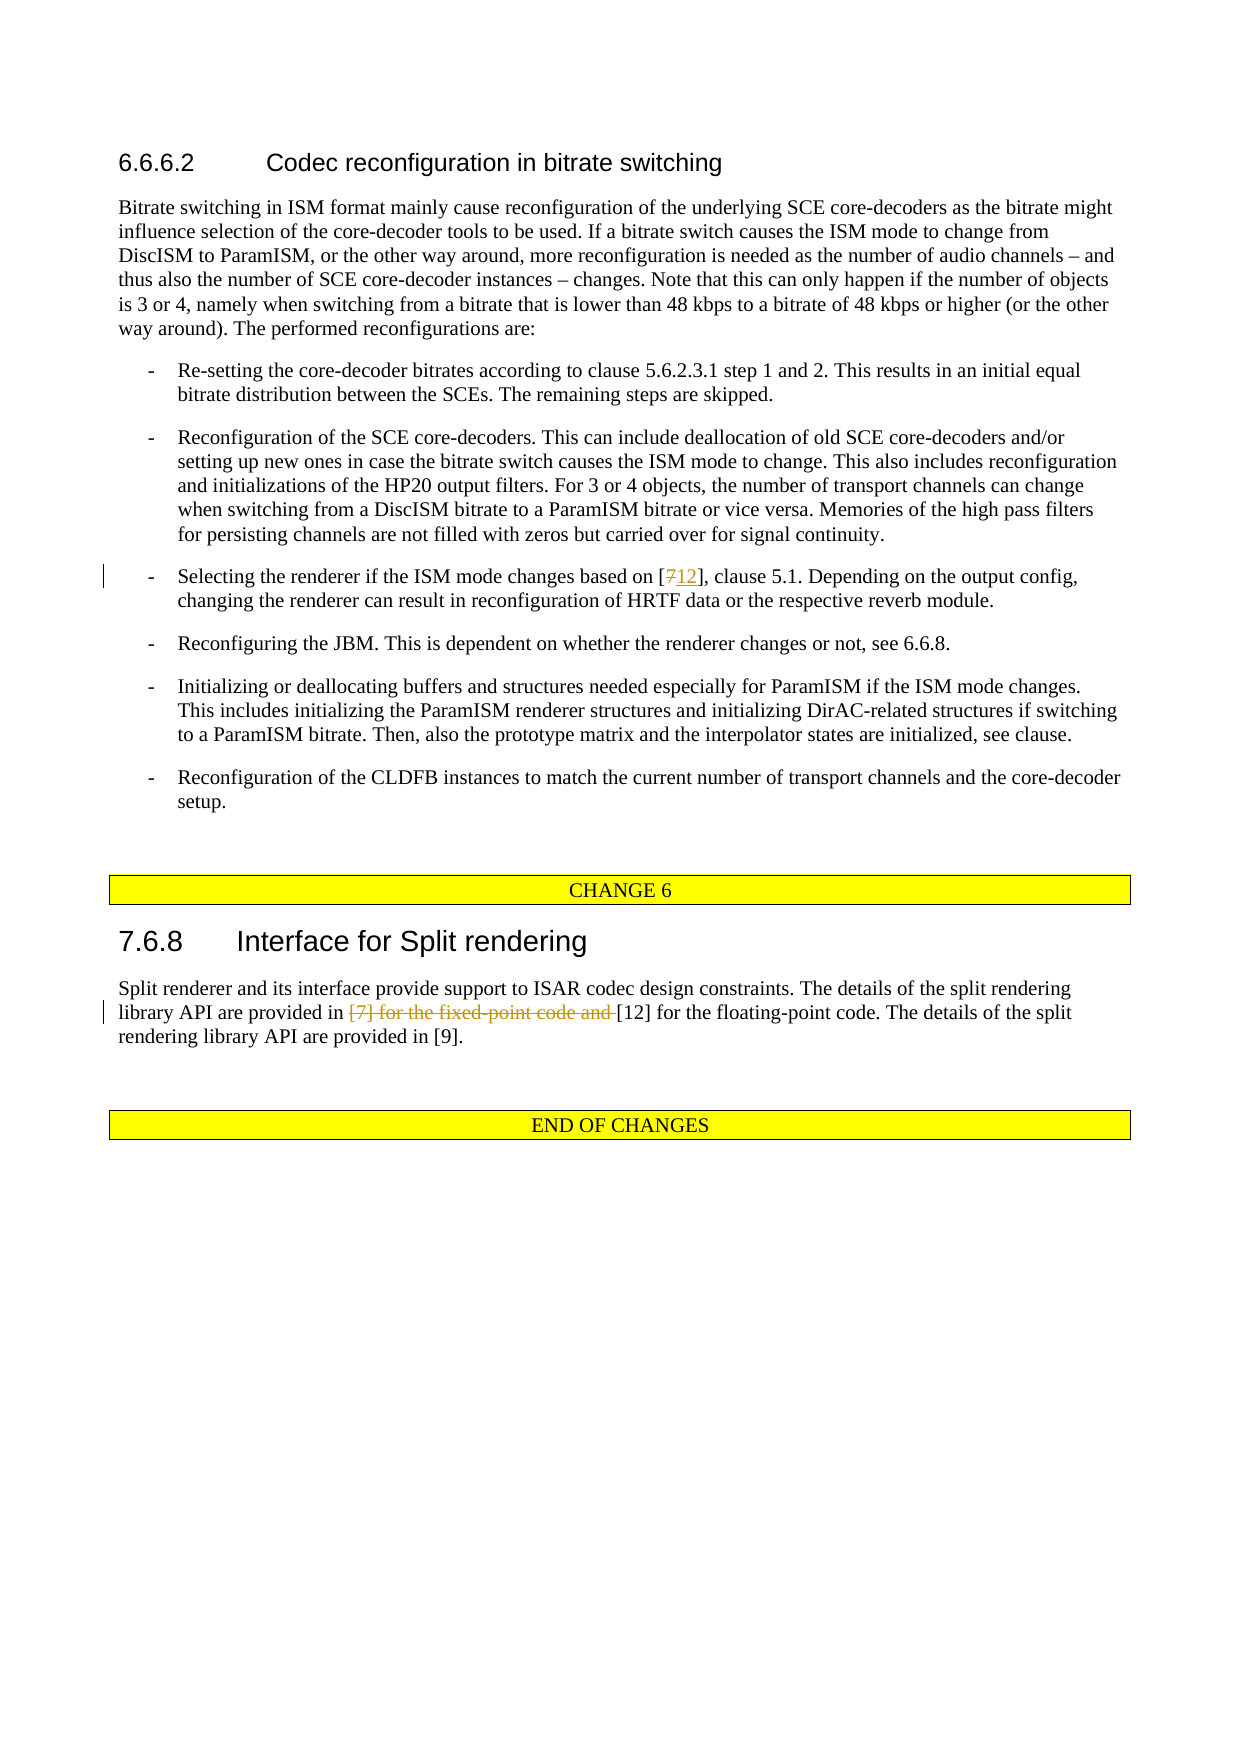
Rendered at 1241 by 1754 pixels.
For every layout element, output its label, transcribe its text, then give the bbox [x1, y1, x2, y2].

text - Reconfiguring the JBM. This is dependent on whether the renderer changes or not, see 6.6.8. [148, 631, 1122, 655]
subtitle 7.6.8 Interface for Split rendering [118, 924, 1122, 957]
text Split renderer and its interface provide support to ISAR codec design constraints. The details of the split rendering library API are provided in [12] for the floating-point code. The details of the split rendering library API are provided in [9]. [118, 976, 1122, 1048]
text - Re-setting the core-decoder bitrates according to clause 5.6.2.3.1 step 1 and 2. This results in an initial equal bitrate distribution between the SCEs. The remaining steps are skipped. [148, 358, 1122, 406]
text - Selecting the renderer if the ISM mode changes based on [], clause 5.1. Depending on the output config, changing the renderer can result in reconfiguration of HRTF data or the respective reverb module. [148, 564, 1122, 612]
subtitle 6.6.6.2 Codec reconfiguration in bitrate switching [118, 148, 1122, 176]
text CHANGE 6 [110, 876, 1130, 904]
text Bitrate switching in ISM format mainly cause reconfiguration of the underlying SCE core-decoders as the bitrate might influence selection of the core-decoder tools to be used. If a bitrate switch causes the ISM mode to change from DiscISM to ParamISM, or the other way around, more reconfiguration is needed as the number of audio channels – and thus also the number of SCE core-decoder instances – changes. Note that this can only happen if the number of objects is 3 or 4, namely when switching from a bitrate that is lower than 48 kbps to a bitrate of 48 kbps or higher (or the other way around). The performed reconfigurations are: [118, 195, 1122, 339]
text - Reconfiguration of the SCE core-decoders. This can include deallocation of old SCE core-decoders and/or setting up new ones in case the bitrate switch causes the ISM mode to change. This also includes reconfiguration and initializations of the HP20 output filters. For 3 or 4 objects, the number of transport channels can change when switching from a DiscISM bitrate to a ParamISM bitrate or vice versa. Memories of the high pass filters for persisting channels are not filled with zeros but carried over for signal continuity. [148, 425, 1122, 546]
text - Initializing or deallocating buffers and structures needed especially for ParamISM if the ISM mode changes. This includes initializing the ParamISM renderer structures and initializing DirAC-related structures if switching to a ParamISM bitrate. Then, also the prototype matrix and the interpolator states are initialized, see clause. [148, 674, 1122, 746]
text - Reconfiguration of the CLDFB instances to match the current number of transport channels and the core-decoder setup. [148, 765, 1122, 813]
text END OF CHANGES [110, 1111, 1130, 1139]
